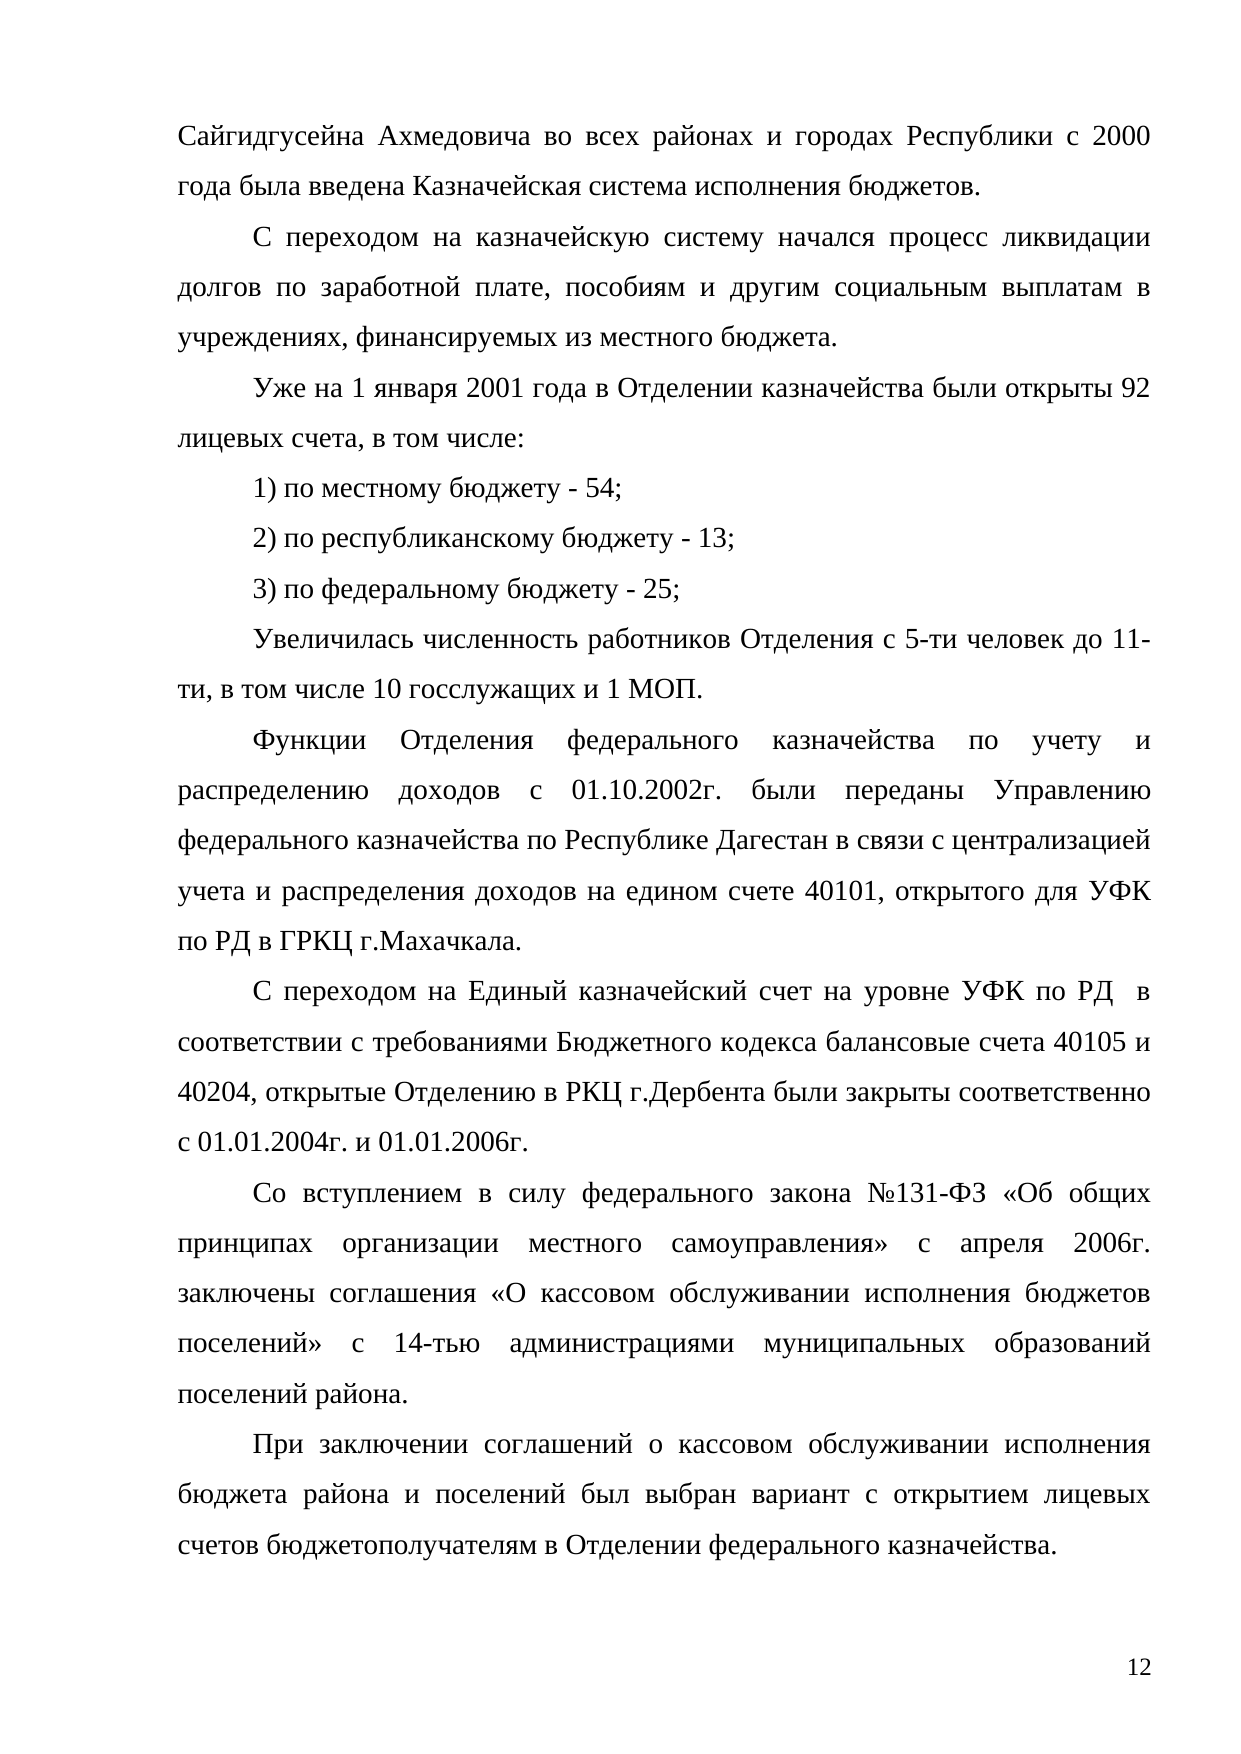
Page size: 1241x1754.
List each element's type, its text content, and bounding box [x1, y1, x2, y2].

text Со вступлением в силу федерального закона №131-ФЗ «Об общих принципах организации местного самоуправления» с апреля 2006г. заключены соглашения «О кассовом обслуживании исполнения бюджетов поселений» с 14-тью администрациями муниципальных образований поселений района. [177, 1175, 1152, 1409]
text 2) по республиканскому бюджету - 13; [177, 521, 1152, 554]
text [177, 118, 1152, 202]
text При заключении соглашений о кассовом обслуживании исполнения бюджета района и поселений был выбран вариант с открытием лицевых счетов бюджетополучателям в Отделении федерального казначейства. [177, 1426, 1152, 1560]
text С переходом на казначейскую систему начался процесс ликвидации долгов по заработной плате, пособиям и другим социальным выплатам в учреждениях, финансируемых из местного бюджета. [177, 219, 1152, 353]
text Уже на 1 января 2001 года в Отделении казначейства были открыты 92 лицевых счета, в том числе: [177, 370, 1152, 453]
text Увеличилась численность работников Отделения с 5-ти человек до 11-ти, в том числе 10 госслужащих и 1 МОП. [177, 621, 1152, 705]
text 3) по федеральному бюджету - 25; [177, 571, 1152, 604]
text С переходом на Единый казначейский счет на уровне УФК по РД в соответствии с требованиями Бюджетного кодекса балансовые счета 40105 и 40204, открытые Отделению в РКЦ г.Дербента были закрыты соответственно с 01.01.2004г. и 01.01.2006г. [177, 973, 1152, 1158]
text 1) по местному бюджету - 54; [177, 470, 1152, 504]
text Функции Отделения федерального казначейства по учету и распределению доходов с 01.10.2002г. были переданы Управлению федерального казначейства по Республике Дагестан в связи с централизацией учета и распределения доходов на едином счете 40101, открытого для УФК по РД в ГРКЦ г.Махачкала. [177, 722, 1152, 957]
